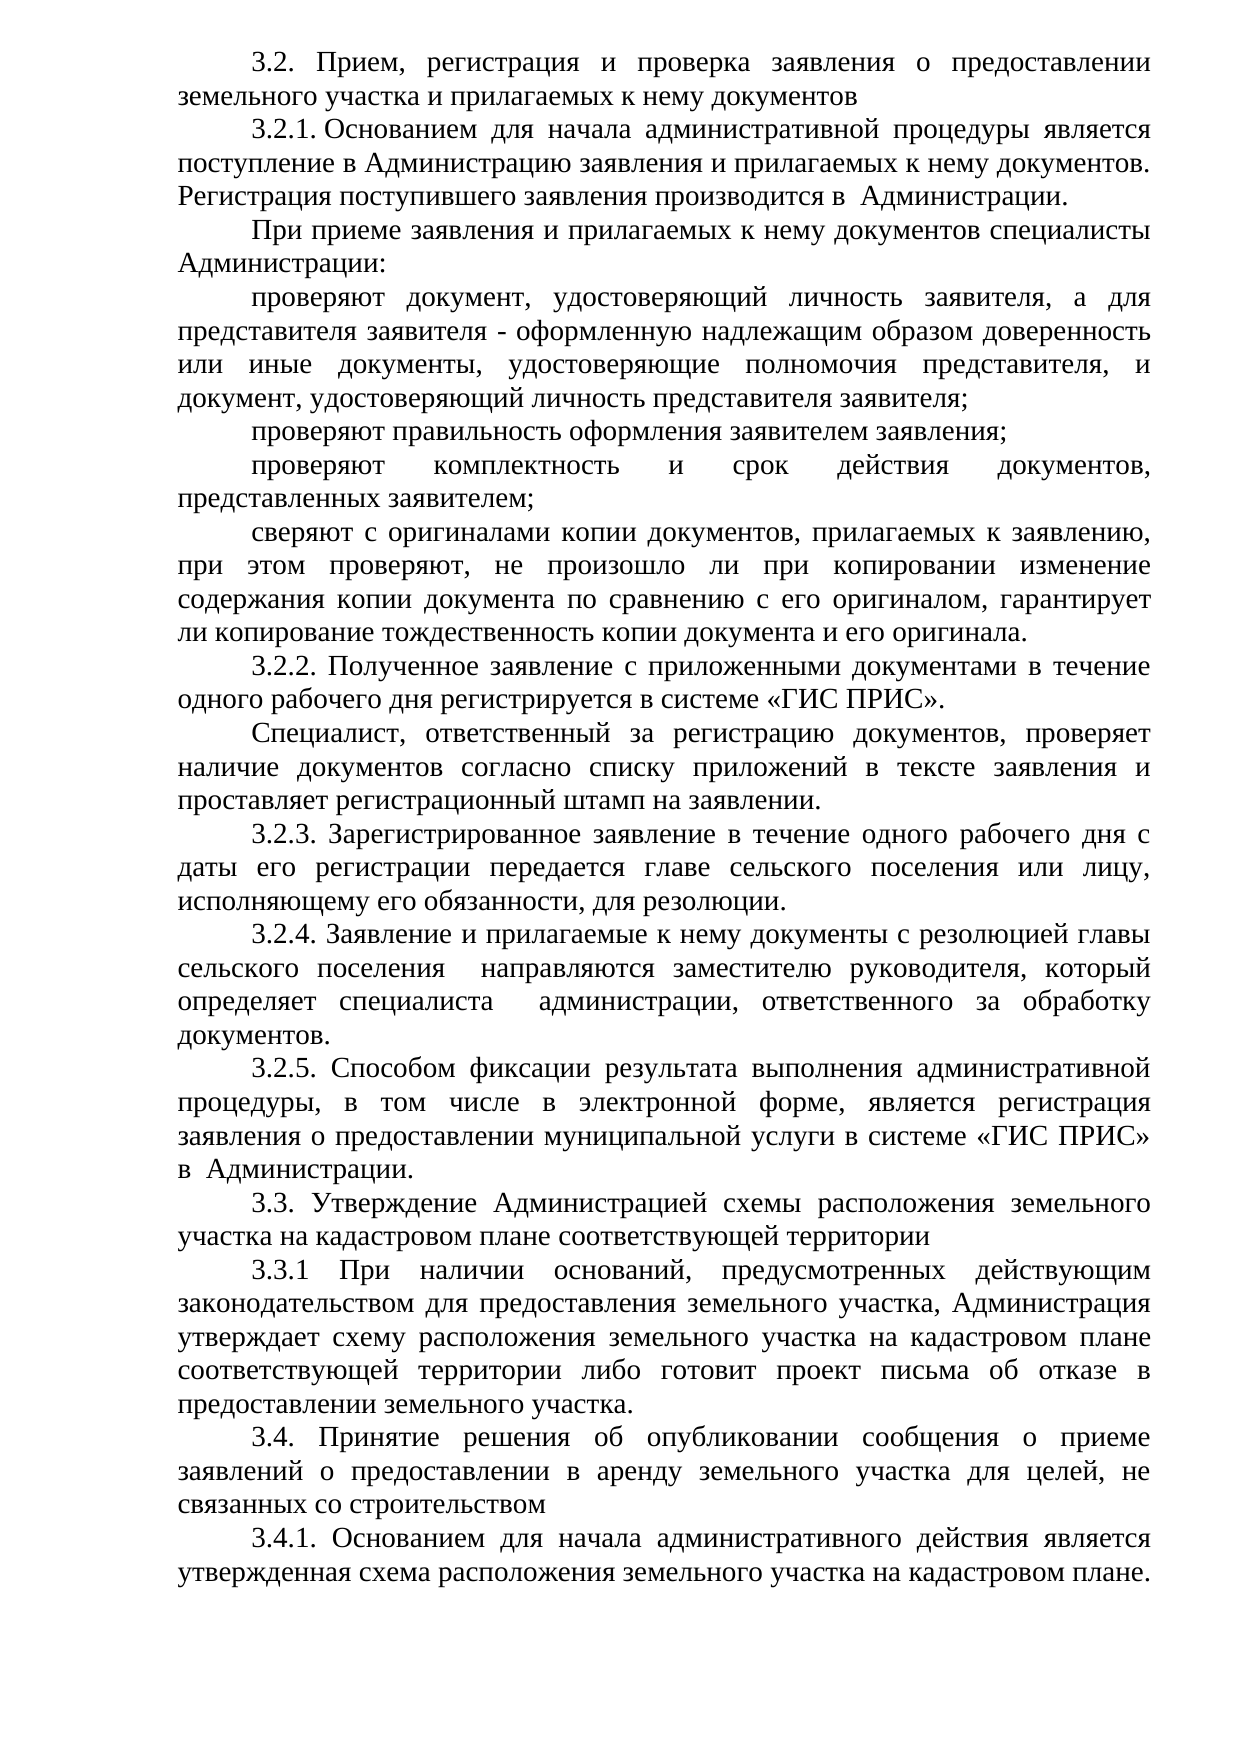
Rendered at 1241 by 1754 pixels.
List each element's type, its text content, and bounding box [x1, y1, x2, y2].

text 3.3.1 При наличии оснований, предусмотренных действующим законодательством для предоставления земельного участка, Администрация утверждает схему расположения земельного участка на кадастровом плане соответствующей территории либо готовит проект письма об отказе в предоставлении земельного участка. [177, 1252, 1152, 1419]
text Специалист, ответственный за регистрацию документов, проверяет наличие документов согласно списку приложений в тексте заявления и проставляет регистрационный штамп на заявлении. [177, 715, 1152, 816]
text 3.2.5. Способом фиксации результата выполнения административной процедуры, в том числе в электронной форме, является регистрация заявления о предоставлении муниципальной услуги в системе «ГИС ПРИС» в Администрации. [177, 1051, 1152, 1185]
text проверяют документ, удостоверяющий личность заявителя, а для представителя заявителя - оформленную надлежащим образом доверенность или иные документы, удостоверяющие полномочия представителя, и документ, удостоверяющий личность представителя заявителя; [177, 279, 1152, 413]
text проверяют правильность оформления заявителем заявления; [177, 413, 1152, 447]
text 3.2.3. Зарегистрированное заявление в течение одного рабочего дня с даты его регистрации передается главе сельского поселения или лицу, исполняющему его обязанности, для резолюции. [177, 816, 1152, 916]
text 3.2.1. Основанием для начала административной процедуры является поступление в Администрацию заявления и прилагаемых к нему документов. Регистрация поступившего заявления производится в Администрации. [177, 111, 1152, 212]
text проверяют комплектность и срок действия документов, представленных заявителем; [177, 447, 1152, 514]
text сверяют с оригиналами копии документов, прилагаемых к заявлению, при этом проверяют, не произошло ли при копировании изменение содержания копии документа по сравнению с его оригиналом, гарантирует ли копирование тождественность копии документа и его оригинала. [177, 514, 1152, 648]
text 3.2.4. Заявление и прилагаемые к нему документы с резолюцией главы сельского поселения направляются заместителю руководителя, который определяет специалиста администрации, ответственного за обработку документов. [177, 916, 1152, 1051]
text 3.3. Утверждение Администрацией схемы расположения земельного участка на кадастровом плане соответствующей территории [177, 1185, 1152, 1252]
text 3.4. Принятие решения об опубликовании сообщения о приеме заявлений о предоставлении в аренду земельного участка для целей, не связанных со строительством [177, 1419, 1152, 1520]
text При приеме заявления и прилагаемых к нему документов специалисты Администрации: [177, 212, 1152, 279]
text 3.2. Прием, регистрация и проверка заявления о предоставлении земельного участка и прилагаемых к нему документов [177, 44, 1152, 111]
text 3.2.2. Полученное заявление с приложенными документами в течение одного рабочего дня регистрируется в системе «ГИС ПРИС». [177, 648, 1152, 715]
text 3.4.1. Основанием для начала административного действия является утвержденная схема расположения земельного участка на кадастровом плане. [177, 1520, 1152, 1587]
